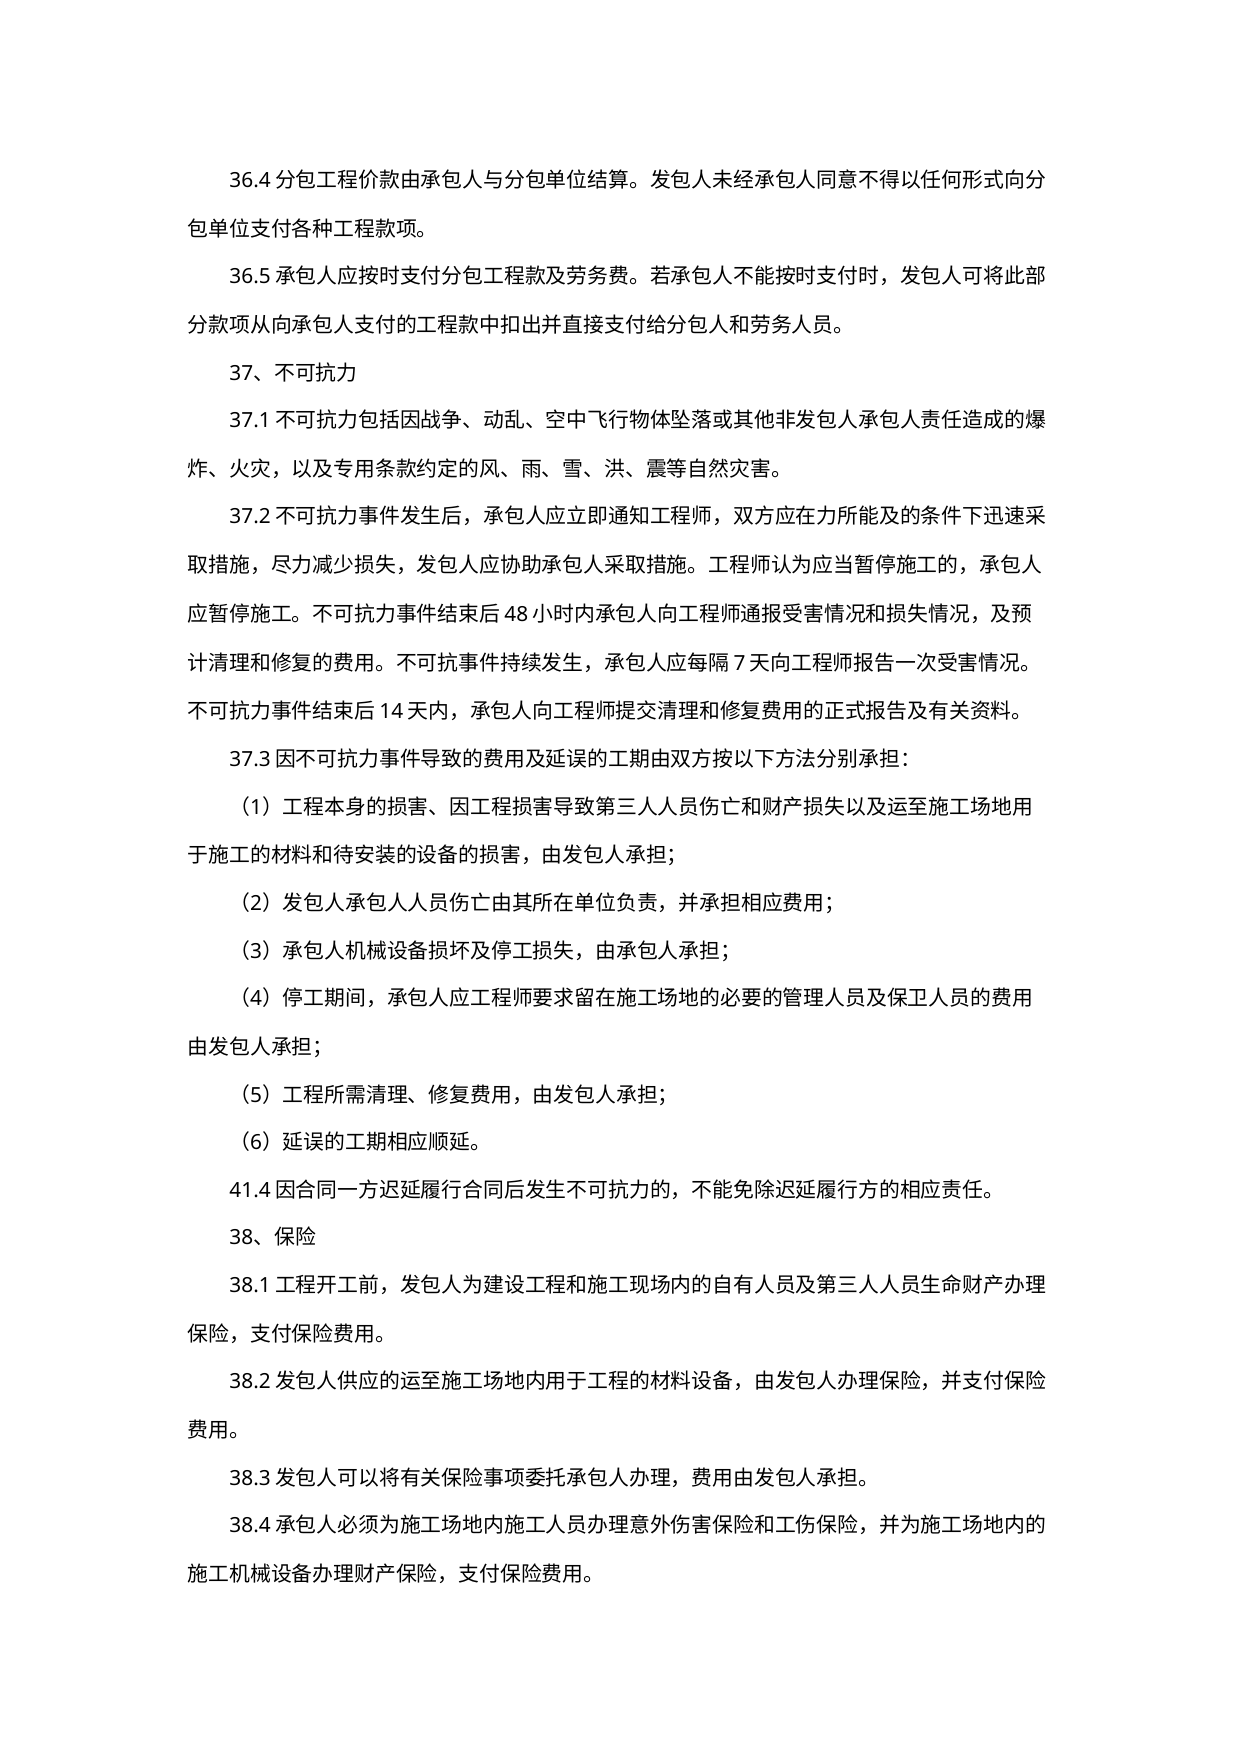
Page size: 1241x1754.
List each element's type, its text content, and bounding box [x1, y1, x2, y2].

text 38.4承包人必须为施工场地内施工人员办理意外伤害保险和工伤保险，并为施工场地内的施工机械设备办理财产保险，支付保险费用。 [187, 1507, 1053, 1589]
text 36.4分包工程价款由承包人与分包单位结算。发包人未经承包人同意不得以任何形式向分包单位支付各种工程款项。 [187, 162, 1053, 243]
text （6）延误的工期相应顺延。 [187, 1124, 1053, 1157]
text （1）工程本身的损害、因工程损害导致第三人人员伤亡和财产损失以及运至施工场地用于施工的材料和待安装的设备的损害，由发包人承担； [187, 789, 1053, 870]
text 38、保险 [187, 1219, 1053, 1252]
text 37.3因不可抗力事件导致的费用及延误的工期由双方按以下方法分别承担： [187, 741, 1053, 774]
text （3）承包人机械设备损坏及停工损失，由承包人承担； [187, 933, 1053, 965]
text 37、不可抗力 [187, 355, 1053, 387]
text （2）发包人承包人人员伤亡由其所在单位负责，并承担相应费用； [187, 885, 1053, 918]
text （5）工程所需清理、修复费用，由发包人承担； [187, 1077, 1053, 1109]
text 38.3发包人可以将有关保险事项委托承包人办理，费用由发包人承担。 [187, 1460, 1053, 1492]
text （4）停工期间，承包人应工程师要求留在施工场地的必要的管理人员及保卫人员的费用由发包人承担； [187, 980, 1053, 1062]
text 37.1不可抗力包括因战争、动乱、空中飞行物体坠落或其他非发包人承包人责任造成的爆炸、火灾，以及专用条款约定的风、雨、雪、洪、震等自然灾害。 [187, 402, 1053, 483]
text 38.1工程开工前，发包人为建设工程和施工现场内的自有人员及第三人人员生命财产办理保险，支付保险费用。 [187, 1267, 1053, 1348]
text 38.2发包人供应的运至施工场地内用于工程的材料设备，由发包人办理保险，并支付保险费用。 [187, 1363, 1053, 1445]
text 36.5承包人应按时支付分包工程款及劳务费。若承包人不能按时支付时，发包人可将此部分款项从向承包人支付的工程款中扣出并直接支付给分包人和劳务人员。 [187, 258, 1053, 339]
text 41.4因合同一方迟延履行合同后发生不可抗力的，不能免除迟延履行方的相应责任。 [187, 1172, 1053, 1204]
text 37.2不可抗力事件发生后，承包人应立即通知工程师，双方应在力所能及的条件下迅速采取措施，尽力减少损失，发包人应协助承包人采取措施。工程师认为应当暂停施工的，承包人应暂停施工。不可抗力事件结束后48小时内承包人向工程师通报受害情况和损失情况，及预计清理和修复的费用。不可抗事件持续发生，承包人应每隔7天向工程师报告一次受害情况。不可抗力事件结束后14天内，承包人向工程师提交清理和修复费用的正式报告及有关资料。 [187, 499, 1053, 726]
